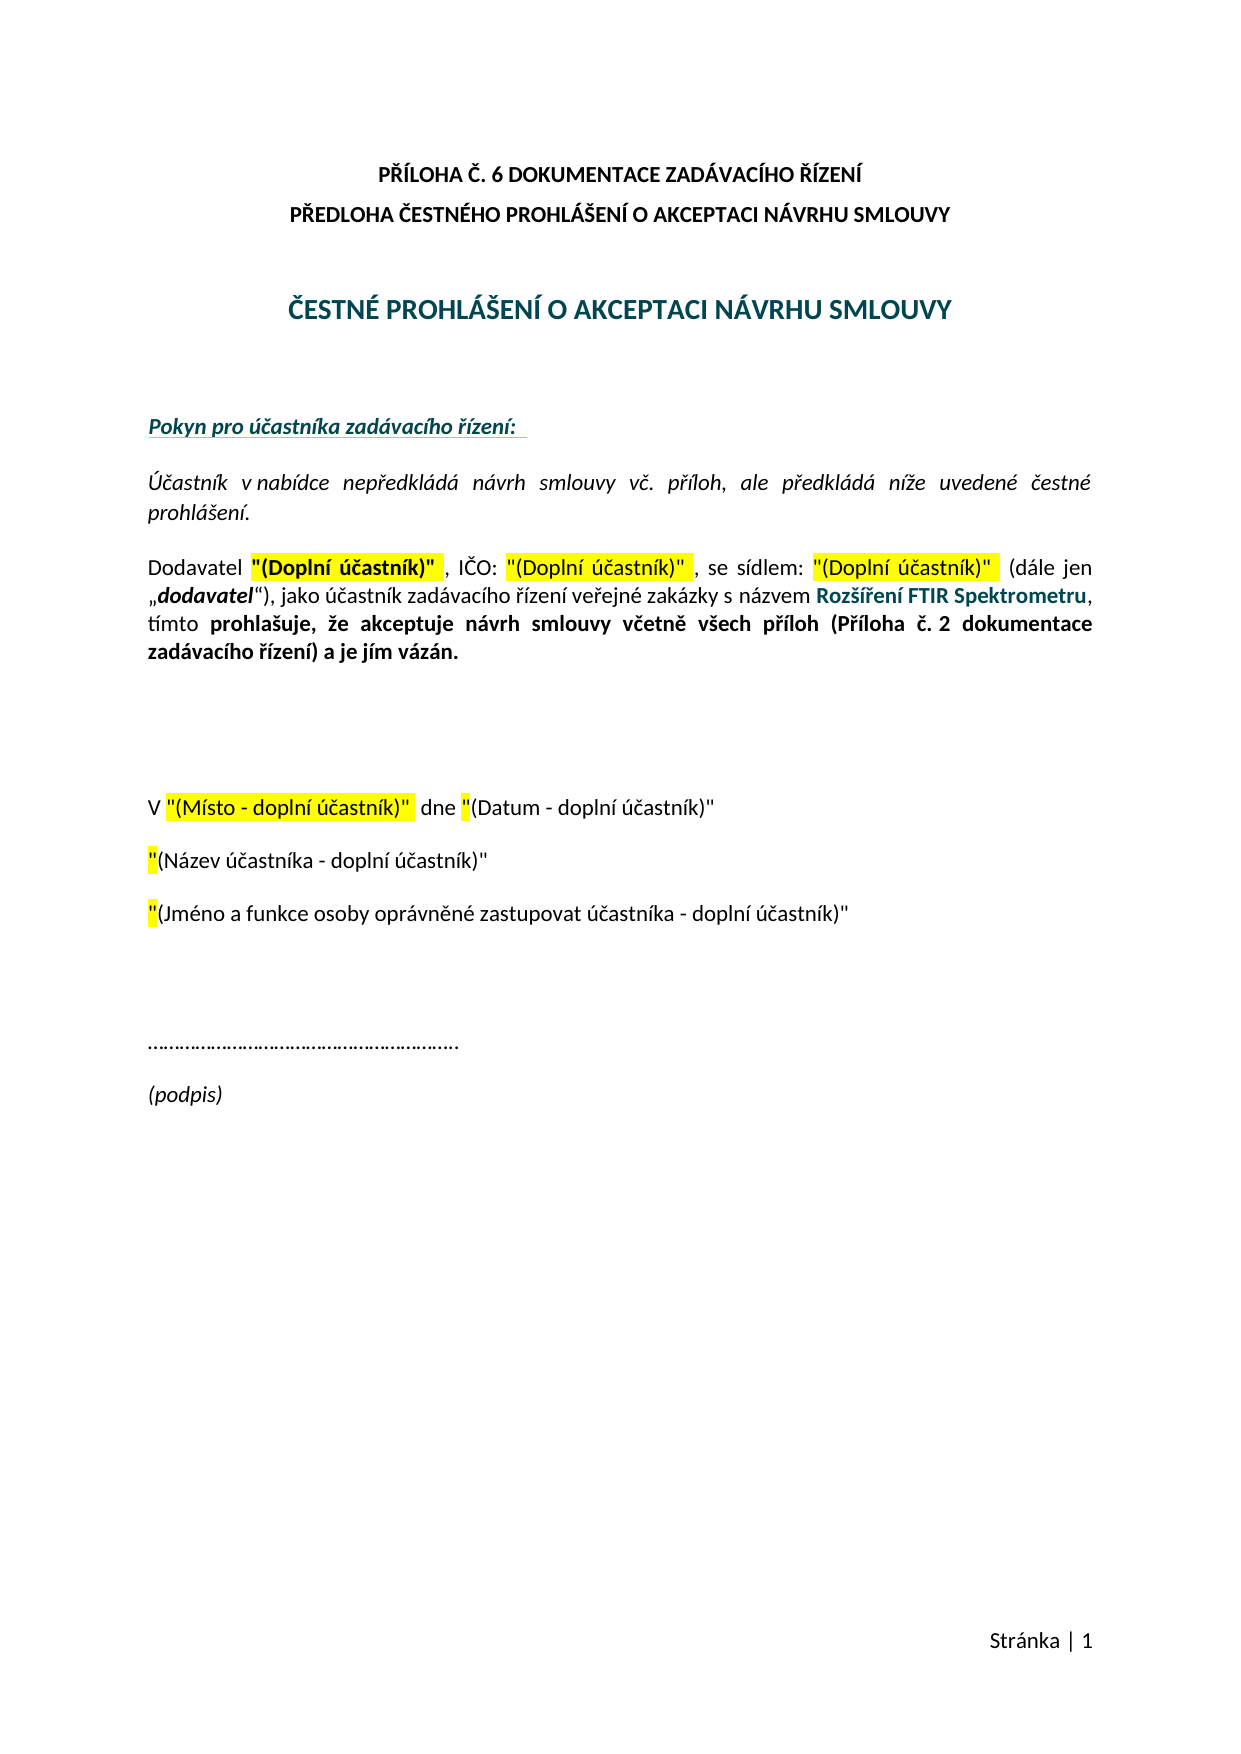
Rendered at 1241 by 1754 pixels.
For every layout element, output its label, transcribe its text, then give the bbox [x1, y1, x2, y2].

text Předloha čestného prohlášení o akceptaci návrhU smlOUVY [148, 201, 1093, 229]
text V dne [470, 793, 1093, 821]
text V dne [415, 793, 461, 821]
text (podpis) [148, 1080, 1093, 1108]
text Pokyn pro účastníka zadávacího řízení: [148, 412, 1093, 440]
text ………………………………………………….. [148, 1027, 1093, 1055]
text čestné prohlášení o akceptaci návrhU smlOUVY [148, 291, 1093, 327]
text Příloha č. 6 dokumentace zadávacího řízení [148, 160, 1093, 188]
text Účastník v nabídce nepředkládá návrh smlouvy vč. příloh, ale předkládá níže uvedené čestné prohlášení. [148, 468, 1093, 526]
text Dodavatel , IČO: , se sídlem: (dále jen „dodavatel“), jako účastník zadávacího řízení veřejné zakázky s názvem Rozšíření FTIR Spektrometru, tímto prohlašuje, že akceptuje návrh smlouvy včetně všech příloh (Příloha č. 2 dokumentace zadávacího řízení) a je jím vázán. [148, 553, 1093, 665]
text V dne [148, 793, 166, 821]
